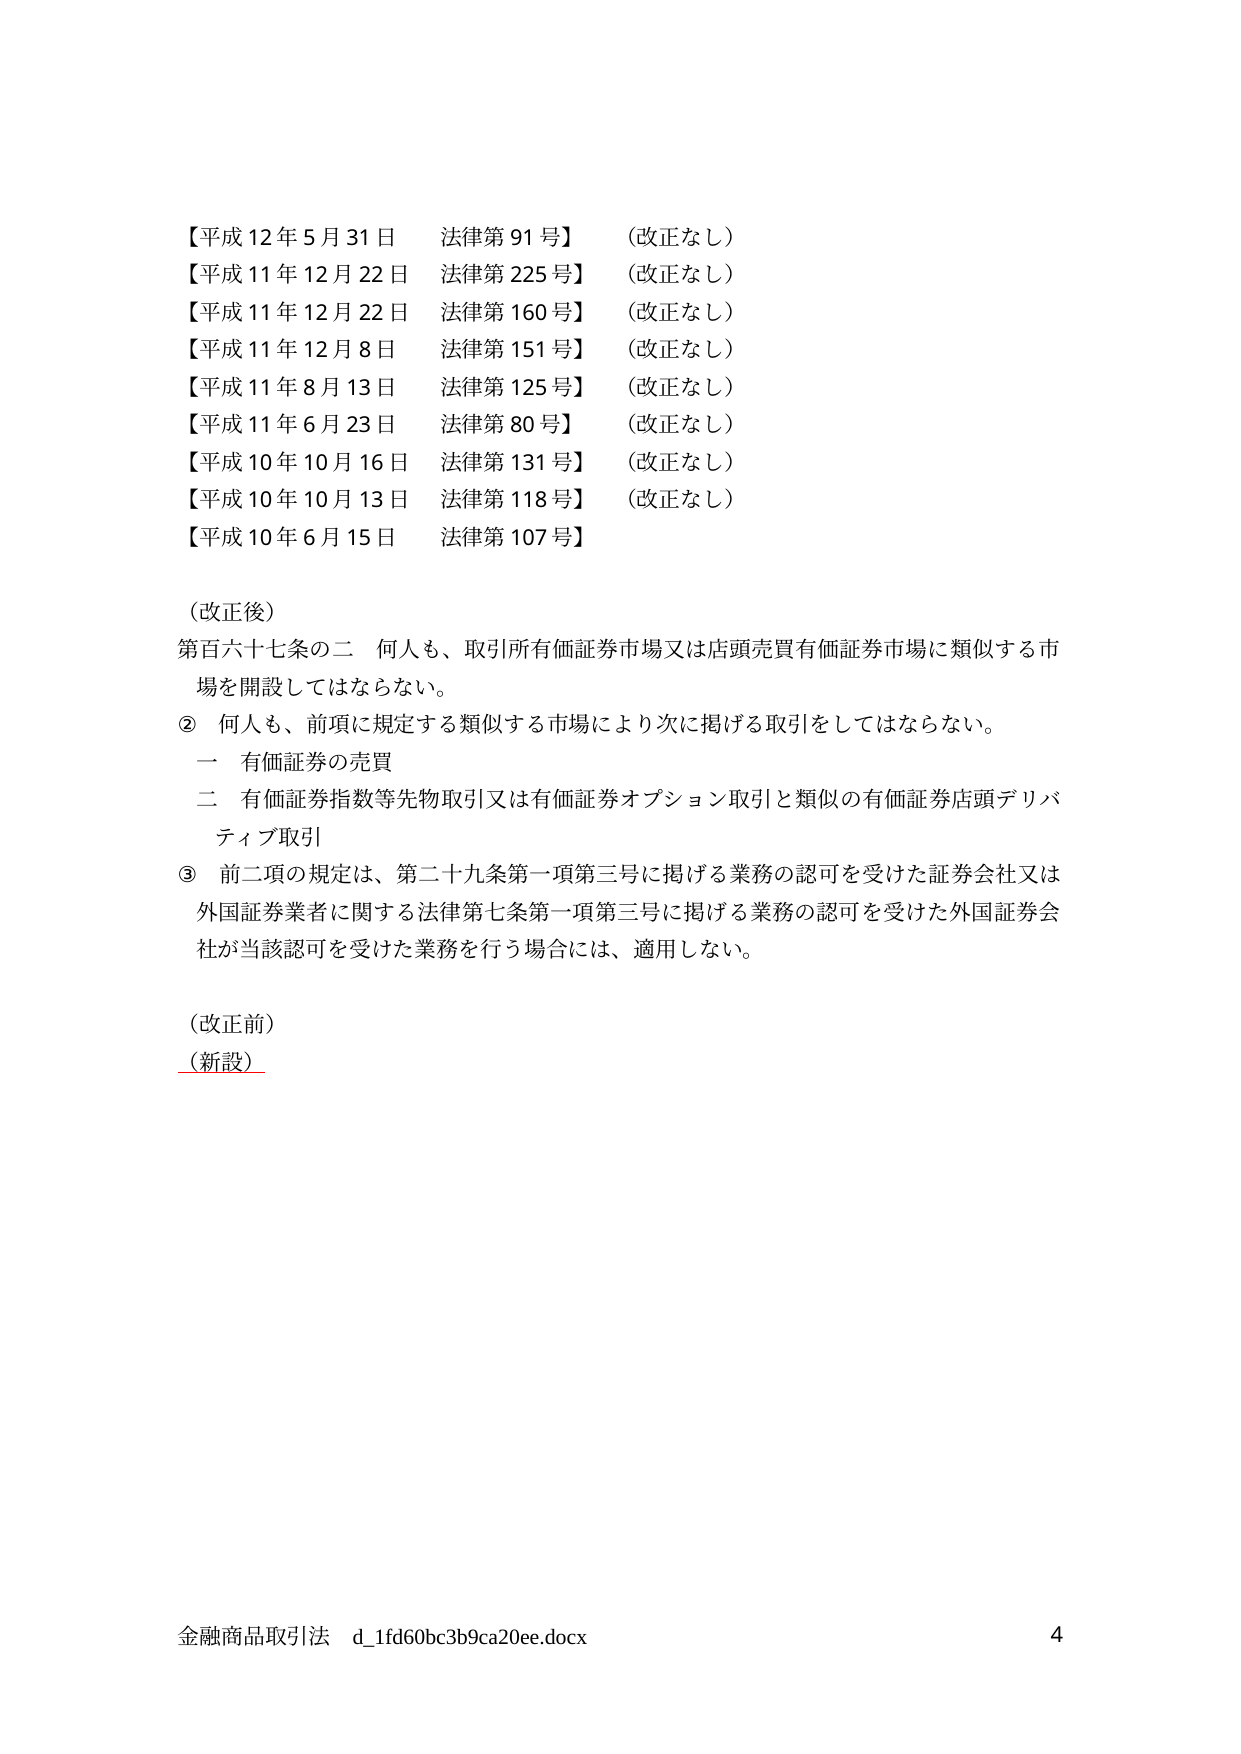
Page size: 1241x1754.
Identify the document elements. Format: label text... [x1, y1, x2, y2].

text 【平成10年6月15日 法律第107号】 [177, 517, 1063, 554]
text 第百六十七条の二 何人も、取引所有価証券市場又は店頭売買有価証券市場に類似する市場を開設してはならない。 [177, 629, 1063, 704]
text （新設） [177, 1042, 1063, 1079]
text 【平成11年12月22日 法律第225号】 （改正なし） [177, 254, 1063, 292]
text 【平成11年12月8日 法律第151号】 （改正なし） [177, 329, 1063, 367]
text 【平成11年8月13日 法律第125号】 （改正なし） [177, 367, 1063, 404]
text （改正後） [177, 592, 1063, 629]
text 【平成11年6月23日 法律第80号】 （改正なし） [177, 404, 1063, 442]
text 【平成12年5月31日 法律第91号】 （改正なし） [177, 217, 1063, 254]
text ② 何人も、前項に規定する類似する市場により次に掲げる取引をしてはならない。 [177, 704, 1063, 742]
text ③ 前二項の規定は、第二十九条第一項第三号に掲げる業務の認可を受けた証券会社又は外国証券業者に関する法律第七条第一項第三号に掲げる業務の認可を受けた外国証券会社が当該認可を受けた業務を行う場合には、適用しない。 [177, 854, 1063, 967]
text 【平成11年12月22日 法律第160号】 （改正なし） [177, 292, 1063, 329]
text 一 有価証券の売買 [196, 742, 1063, 779]
text 【平成10年10月13日 法律第118号】 （改正なし） [177, 479, 1063, 517]
text （改正前） [177, 1004, 1063, 1042]
text 二 有価証券指数等先物取引又は有価証券オプション取引と類似の有価証券店頭デリバティブ取引 [196, 779, 1063, 854]
text 【平成10年10月16日 法律第131号】 （改正なし） [177, 442, 1063, 479]
